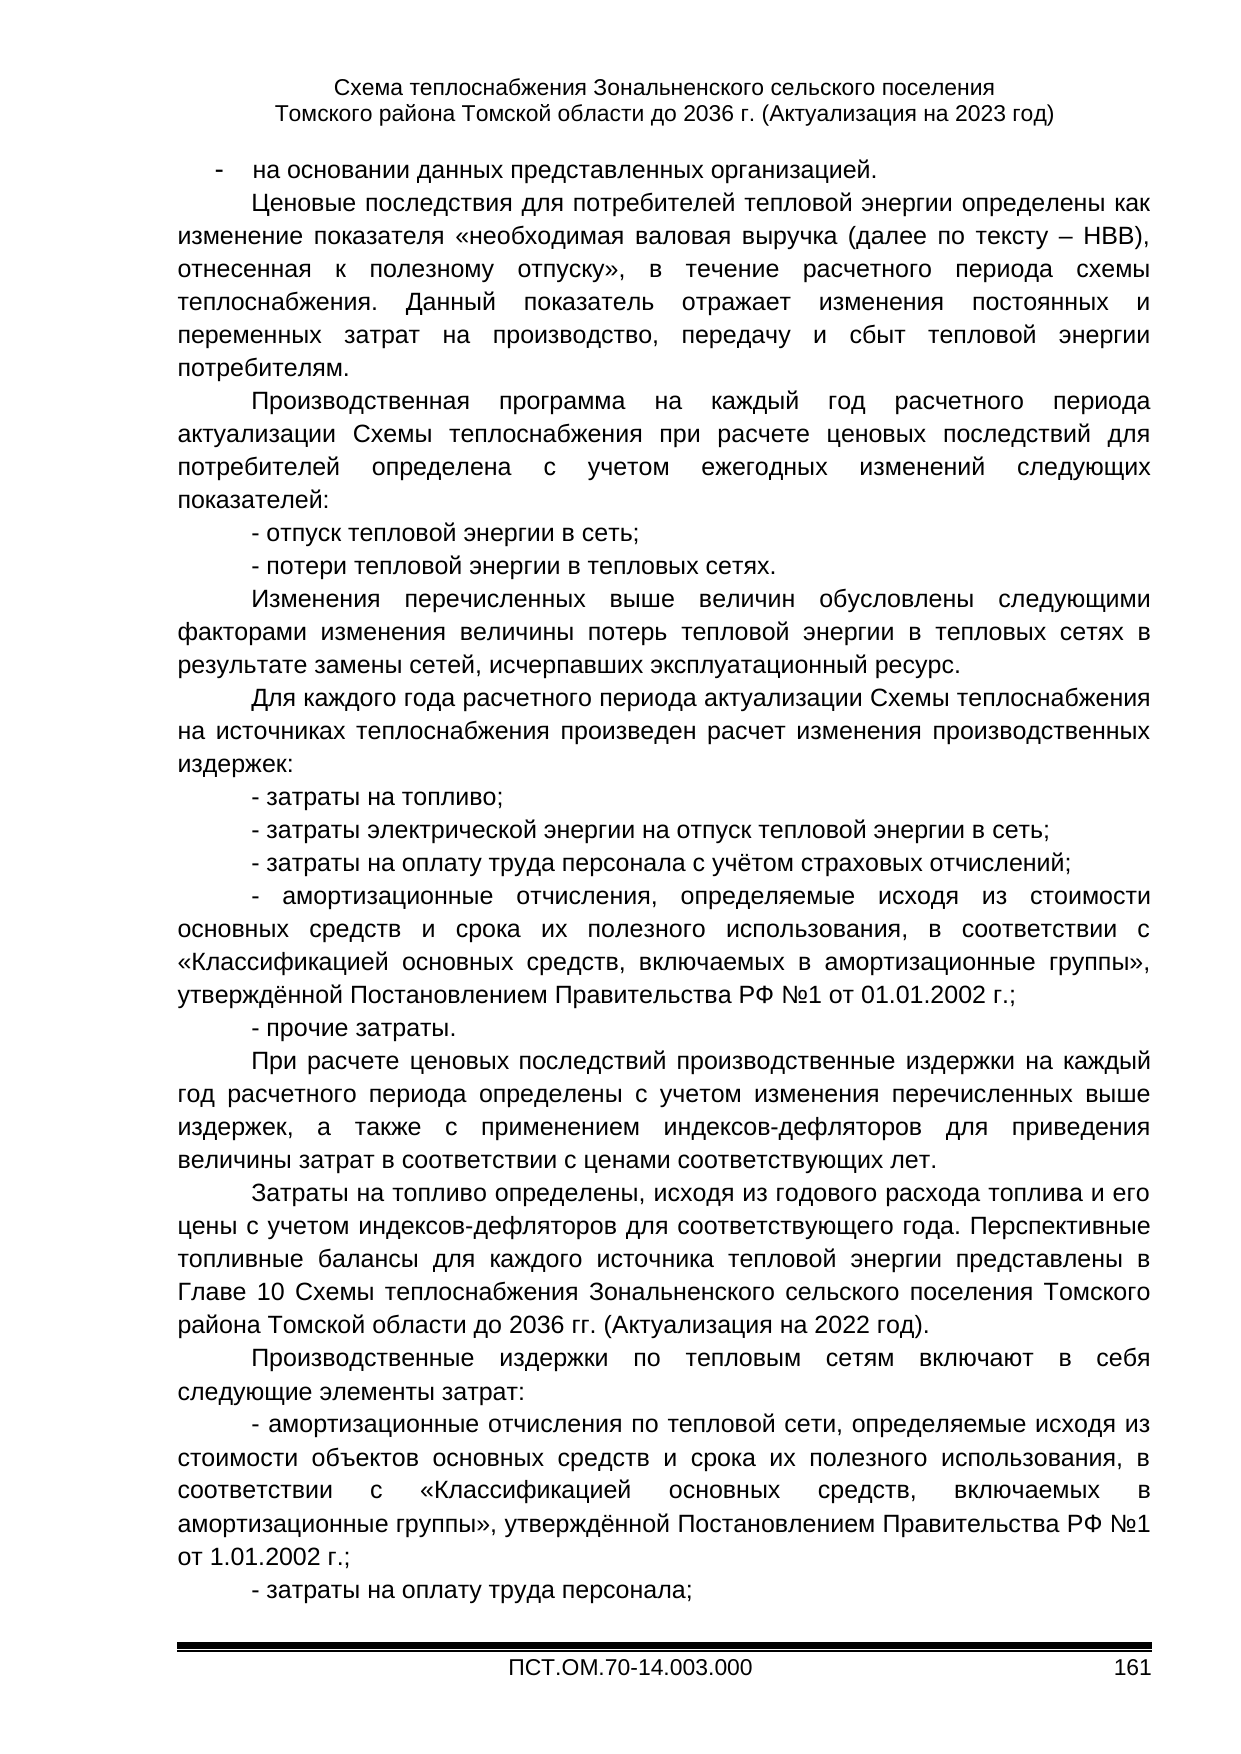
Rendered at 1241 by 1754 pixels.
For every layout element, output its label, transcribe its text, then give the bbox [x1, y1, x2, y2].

text - затраты на оплату труда персонала; [177, 1574, 1152, 1603]
text Производственные издержки по тепловым сетям включают в себя следующие элементы затрат: [177, 1343, 1152, 1405]
text - прочие затраты. [177, 1013, 1152, 1042]
text Ценовые последствия для потребителей тепловой энергии определены как изменение показателя «необходимая валовая выручка (далее по тексту – НВВ), отнесенная к полезному отпуску», в течение расчетного периода схемы теплоснабжения. Данный показатель отражает изменения постоянных и переменных затрат на производство, передачу и сбыт тепловой энергии потребителям. [177, 188, 1152, 382]
text Затраты на топливо определены, исходя из годового расхода топлива и его цены с учетом индексов-дефляторов для соответствующего года. Перспективные топливные балансы для каждого источника тепловой энергии представлены в Главе 10 Схемы теплоснабжения Зональненского сельского поселения Томского района Томской области до 2036 гг. (Актуализация на 2022 год). [177, 1178, 1152, 1339]
text - затраты на оплату труда персонала с учётом страховых отчислений; [177, 848, 1152, 877]
list на основании данных представленных организацией. [215, 154, 1152, 183]
text Производственная программа на каждый год расчетного периода актуализации Схемы теплоснабжения при расчете ценовых последствий для потребителей определена с учетом ежегодных изменений следующих показателей: [177, 386, 1152, 514]
text - амортизационные отчисления по тепловой сети, определяемые исходя из стоимости объектов основных средств и срока их полезного использования, в соответствии с «Классификацией основных средств, включаемых в амортизационные группы», утверждённой Постановлением Правительства РФ №1 от 1.01.2002 г.; [177, 1409, 1152, 1570]
text - затраты на топливо; [177, 782, 1152, 811]
text Изменения перечисленных выше величин обусловлены следующими факторами изменения величины потерь тепловой энергии в тепловых сетях в результате замены сетей, исчерпавших эксплуатационный ресурс. [177, 584, 1152, 679]
text Для каждого года расчетного периода актуализации Схемы теплоснабжения на источниках теплоснабжения произведен расчет изменения производственных издержек: [177, 683, 1152, 778]
text - амортизационные отчисления, определяемые исходя из стоимости основных средств и срока их полезного использования, в соответствии с «Классификацией основных средств, включаемых в амортизационные группы», утверждённой Постановлением Правительства РФ №1 от 01.01.2002 г.; [177, 881, 1152, 1009]
text - затраты электрической энергии на отпуск тепловой энергии в сеть; [177, 815, 1152, 844]
text - потери тепловой энергии в тепловых сетях. [177, 551, 1152, 580]
text - отпуск тепловой энергии в сеть; [177, 518, 1152, 547]
text При расчете ценовых последствий производственные издержки на каждый год расчетного периода определены с учетом изменения перечисленных выше издержек, а также с применением индексов-дефляторов для приведения величины затрат в соответствии с ценами соответствующих лет. [177, 1046, 1152, 1174]
